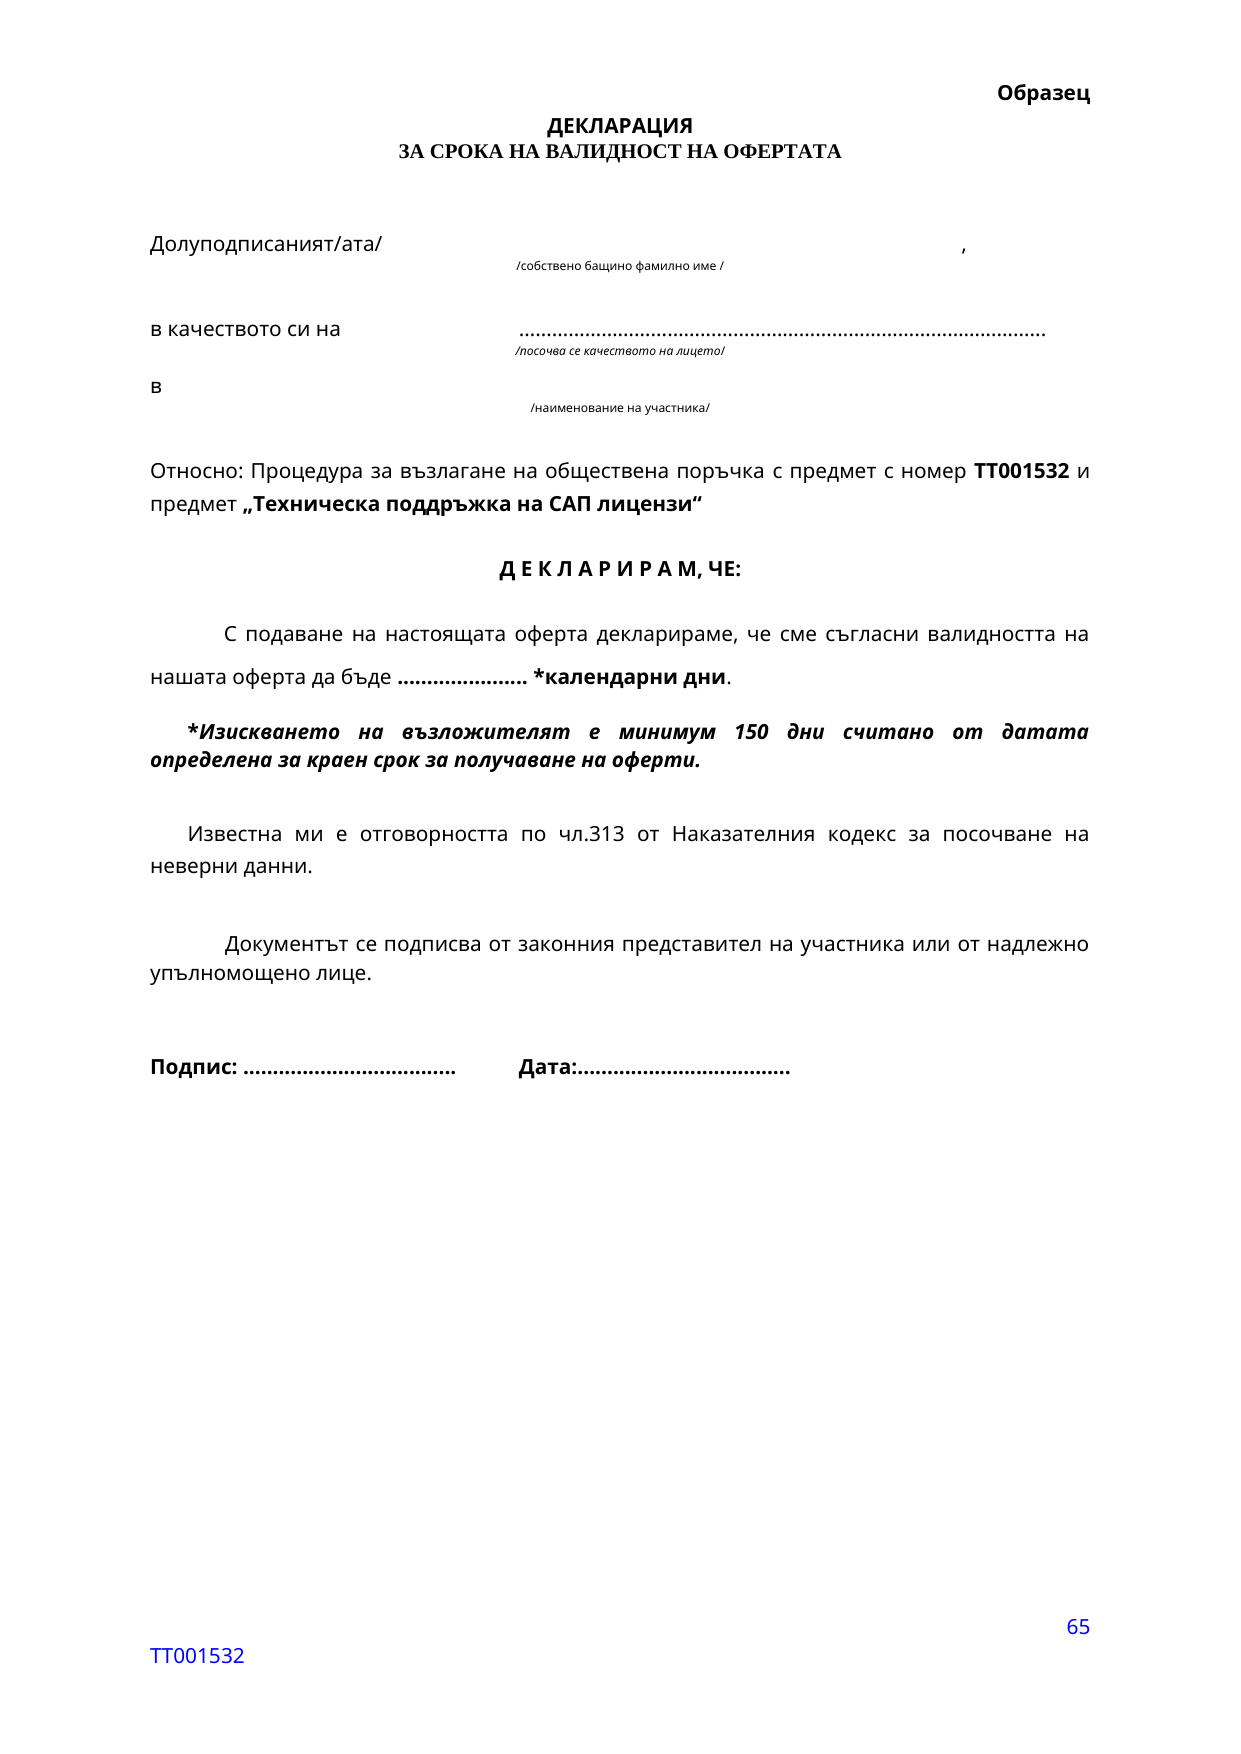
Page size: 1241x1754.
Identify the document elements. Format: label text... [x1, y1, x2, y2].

text С подаване на настоящата оферта декларираме, че сме съгласни валидността на нашата оферта да бъде ...................... *календарни дни. [150, 619, 1090, 690]
text Относно: Процедура за възлагане на обществена поръчка с предмет с номер ТТ001532 и предмет „Техническа поддръжка на САП лицензи“ [150, 456, 1090, 517]
text /наименование на участника/ [150, 399, 1090, 428]
text Долуподписаният/ата/ , [150, 229, 1090, 257]
text *Изискването на възложителят е минимум 150 дни считано от датата определена за краен срок за получаване на оферти. [150, 717, 1090, 774]
text /собствено бащино фамилно име / [150, 257, 1090, 286]
text в качеството си на …………………………………………………………………………………... [150, 314, 1090, 342]
text Подпис: .................................... Дата:.................................... [150, 1052, 1090, 1080]
text ДЕКЛАРАЦИЯ [150, 111, 1090, 139]
text Д Е К Л А Р И Р А М, ЧЕ: [150, 554, 1090, 582]
text /посочва се качеството на лицето/ [150, 342, 1090, 371]
text Образец [150, 78, 1090, 107]
text Документът се подписва от законния представител на участника или от надлежно упълномощено лице. [150, 929, 1090, 986]
text ЗА СРОКА НА ВАЛИДНОСТ НА ОФЕРТАТА [150, 139, 1090, 163]
text в [150, 371, 1090, 399]
text Известна ми е отговорността по чл.313 от Наказателния кодекс за посочване на неверни данни. [150, 819, 1090, 880]
